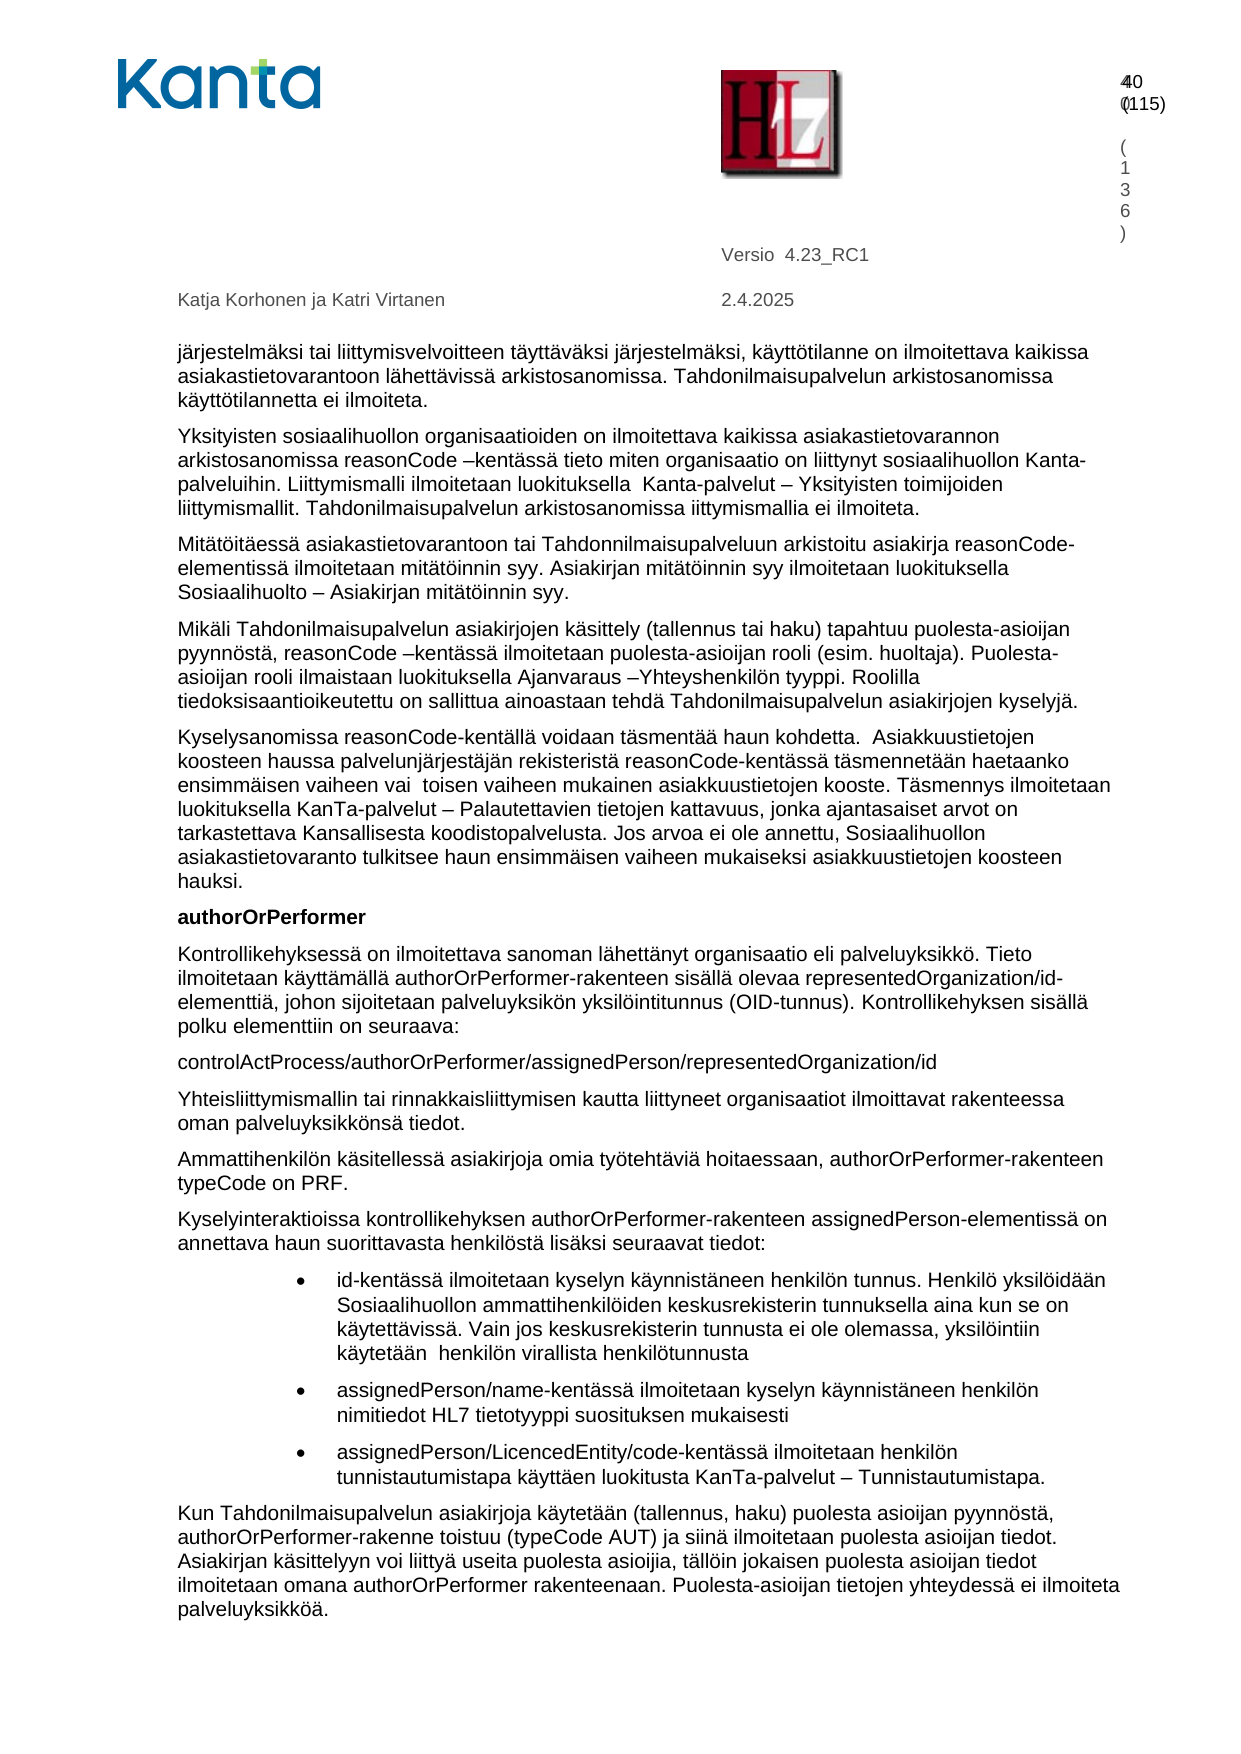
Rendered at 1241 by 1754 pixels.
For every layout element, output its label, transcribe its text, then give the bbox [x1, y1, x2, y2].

text Kun Tahdonilmaisupalvelun asiakirjoja käytetään (tallennus, haku) puolesta asioijan pyynnöstä, authorOrPerformer-rakenne toistuu (typeCode AUT) ja siinä ilmoitetaan puolesta asioijan tiedot. Asiakirjan käsittelyyn voi liittyä useita puolesta asioijia, tällöin jokaisen puolesta asioijan tiedot ilmoitetaan omana authorOrPerformer rakenteenaan. Puolesta-asioijan tietojen yhteydessä ei ilmoiteta palveluyksikköä. [177, 1501, 1122, 1621]
picture [118, 59, 321, 109]
text Yksityisten sosiaalihuollon organisaatioiden on ilmoitettava kaikissa asiakastietovarannon arkistosanomissa reasonCode –kentässä tieto miten organisaatio on liittynyt sosiaalihuollon Kanta-palveluihin. Liittymismalli ilmoitetaan luokituksella Kanta-palvelut – Yksityisten toimijoiden liittymismallit. Tahdonilmaisupalvelun arkistosanomissa iittymismallia ei ilmoiteta. [177, 424, 1122, 520]
picture [721, 70, 844, 179]
list assignedPerson/name-kentässä ilmoitetaan kyselyn käynnistäneen henkilön nimitiedot HL7 tietotyyppi suosituksen mukaisesti [295, 1377, 1122, 1427]
text Yhteisliittymismallin tai rinnakkaisliittymisen kautta liittyneet organisaatiot ilmoittavat rakenteessa oman palveluyksikkönsä tiedot. [177, 1086, 1122, 1134]
list id-kentässä ilmoitetaan kyselyn käynnistäneen henkilön tunnus. Henkilö yksilöidään Sosiaalihuollon ammattihenkilöiden keskusrekisterin tunnuksella aina kun se on käytettävissä. Vain jos keskusrekisterin tunnusta ei ole olemassa, yksilöintiin käytetään henkilön virallista henkilötunnusta [295, 1268, 1122, 1365]
text Kontrollikehyksessä on ilmoitettava sanoman lähettänyt organisaatio eli palveluyksikkö. Tieto ilmoitetaan käyttämällä authorOrPerformer-rakenteen sisällä olevaa representedOrganization/id-elementtiä, johon sijoitetaan palveluyksikön yksilöintitunnus (OID-tunnus). Kontrollikehyksen sisällä polku elementtiin on seuraava: [177, 942, 1122, 1037]
text Ammattihenkilön käsitellessä asiakirjoja omia työtehtäviä hoitaessaan, authorOrPerformer-rakenteen typeCode on PRF. [177, 1147, 1122, 1195]
text authorOrPerformer [177, 905, 1122, 929]
list assignedPerson/LicencedEntity/code-kentässä ilmoitetaan henkilön tunnistautumistapa käyttäen luokitusta KanTa-palvelut – Tunnistautumistapa. [295, 1439, 1122, 1489]
text Kyselyinteraktioissa kontrollikehyksen authorOrPerformer-rakenteen assignedPerson-elementissä on annettava haun suorittavasta henkilöstä lisäksi seuraavat tiedot: [177, 1207, 1122, 1255]
text Mitätöitäessä asiakastietovarantoon tai Tahdonnilmaisupalveluun arkistoitu asiakirja reasonCode-elementissä ilmoitetaan mitätöinnin syy. Asiakirjan mitätöinnin syy ilmoitetaan luokituksella Sosiaalihuolto – Asiakirjan mitätöinnin syy. [177, 532, 1122, 604]
text controlActProcess/authorOrPerformer/assignedPerson/representedOrganization/id [177, 1050, 1122, 1074]
text Kyselysanomissa reasonCode-kentällä voidaan täsmentää haun kohdetta. Asiakkuustietojen koosteen haussa palvelunjärjestäjän rekisteristä reasonCode-kentässä täsmennetään haetaanko ensimmäisen vaiheen vai toisen vaiheen mukainen asiakkuustietojen kooste. Täsmennys ilmoitetaan luokituksella KanTa-palvelut – Palautettavien tietojen kattavuus, jonka ajantasaiset arvot on tarkastettava Kansallisesta koodistopalvelusta. Jos arvoa ei ole annettu, Sosiaalihuollon asiakastietovaranto tulkitsee haun ensimmäisen vaiheen mukaiseksi asiakkuustietojen koosteen hauksi. [177, 725, 1122, 893]
text Mikäli Tahdonilmaisupalvelun asiakirjojen käsittely (tallennus tai haku) tapahtuu puolesta-asioijan pyynnöstä, reasonCode –kentässä ilmoitetaan puolesta-asioijan rooli (esim. huoltaja). Puolesta-asioijan rooli ilmaistaan luokituksella Ajanvaraus –Yhteyshenkilön tyyppi. Roolilla tiedoksisaantioikeutettu on sallittua ainoastaan tehdä Tahdonilmaisupalvelun asiakirjojen kyselyjä. [177, 617, 1122, 712]
